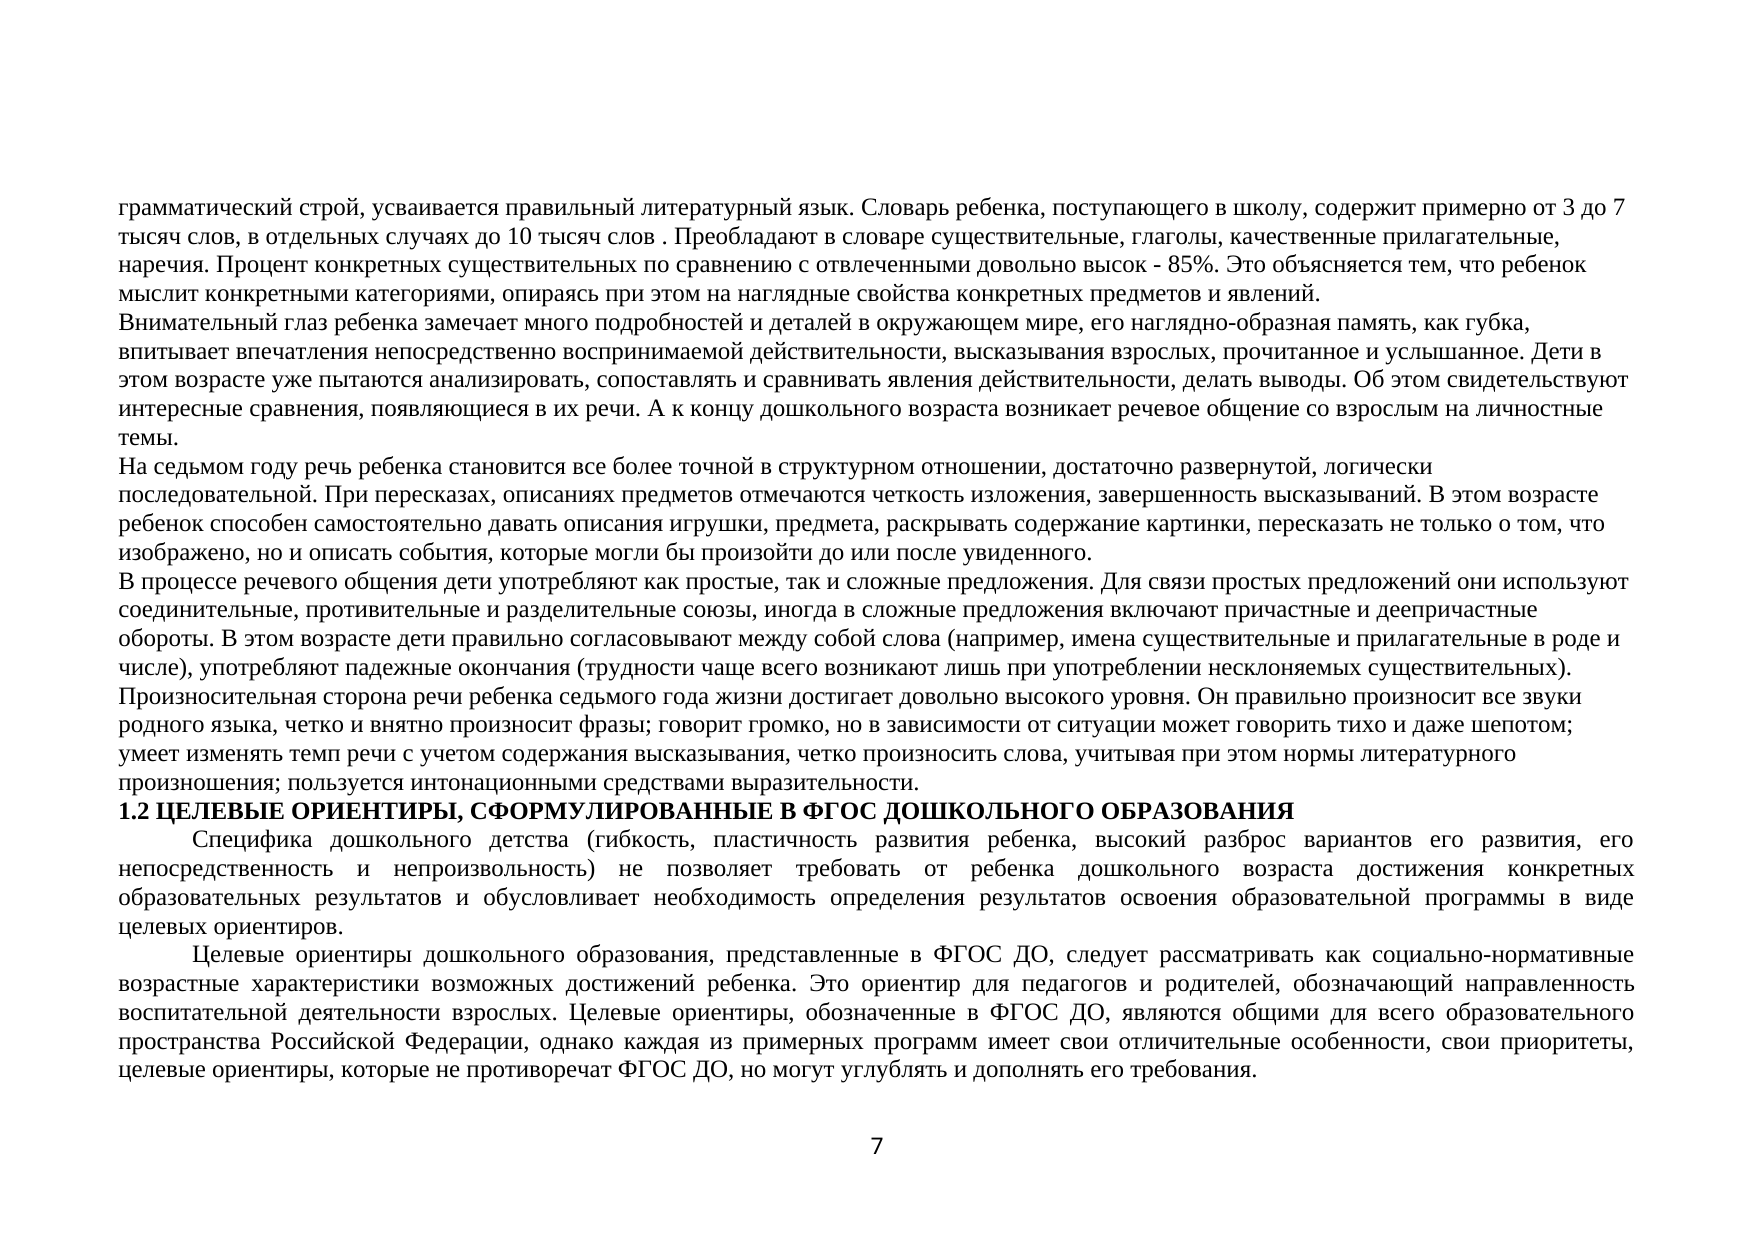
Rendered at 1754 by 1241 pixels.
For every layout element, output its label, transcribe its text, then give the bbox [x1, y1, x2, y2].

text Специфика дошкольного детства (гибкость, пластичность развития ребенка, высокий разброс вариантов его развития, его непосредственность и непроизвольность) не позволяет требовать от ребенка дошкольного возраста достижения конкретных образовательных результатов и обусловливает необходимость определения результатов освоения образовательной программы в виде целевых ориентиров. [118, 824, 1636, 939]
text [118, 192, 1636, 796]
text 1.2 ЦЕЛЕВЫЕ ОРИЕНТИРЫ, СФОРМУЛИРОВАННЫЕ В ФГОС ДОШКОЛЬНОГО ОБРАЗОВАНИЯ [118, 796, 1636, 824]
text Целевые ориентиры дошкольного образования, представленные в ФГОС ДО, следует рассматривать как социально-нормативные возрастные характеристики возможных достижений ребенка. Это ориентир для педагогов и родителей, обозначающий направленность воспитательной деятельности взрослых. Целевые ориентиры, обозначенные в ФГОС ДО, являются общими для всего образовательного пространства Российской Федерации, однако каждая из примерных программ имеет свои отличительные особенности, свои приоритеты, целевые ориентиры, которые не противоречат ФГОС ДО, но могут углублять и дополнять его требования. [118, 939, 1636, 1083]
